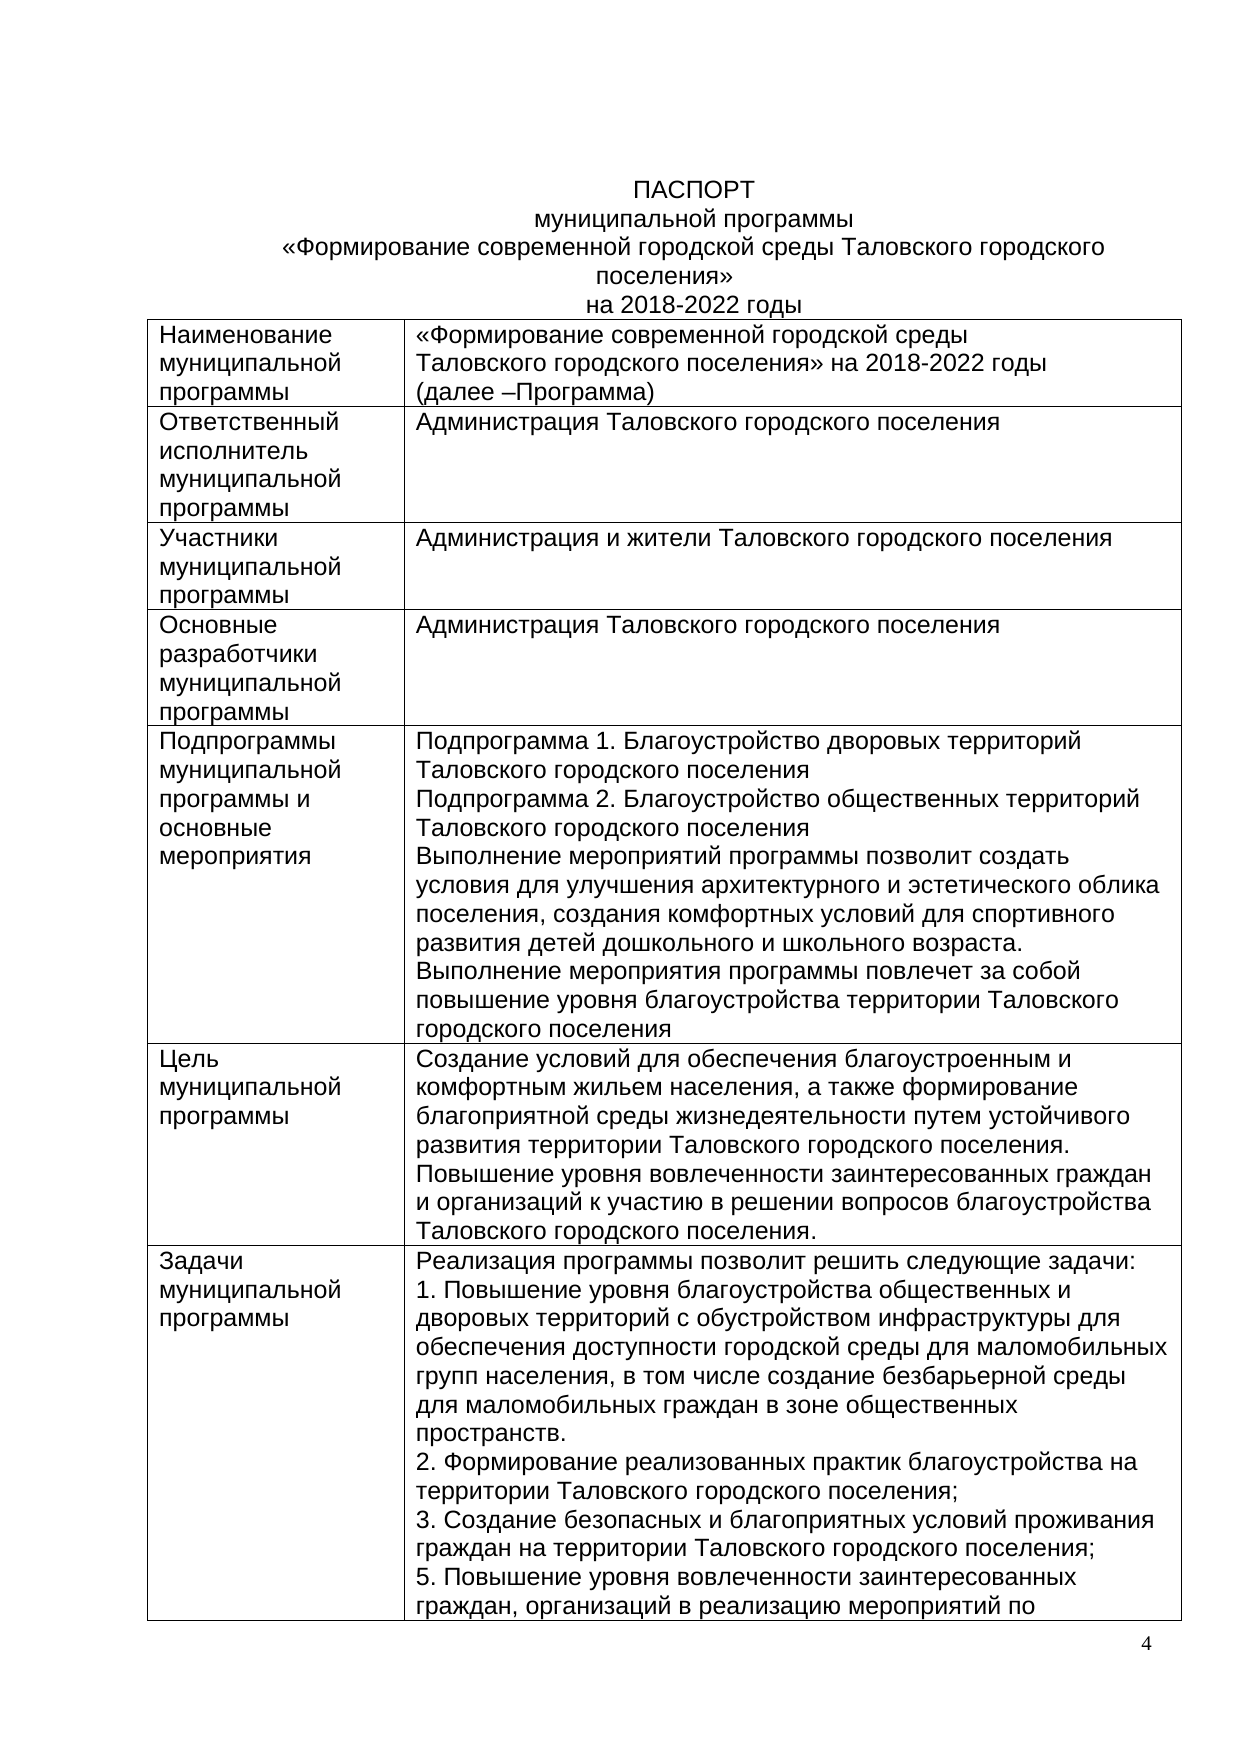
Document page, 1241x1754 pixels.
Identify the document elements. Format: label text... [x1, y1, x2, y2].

table_cell Ответственный исполнитель муниципальной программы [148, 407, 404, 522]
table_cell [148, 1246, 404, 1620]
text муниципальной программы [177, 204, 1152, 232]
table_cell Основные разработчики муниципальной программы [148, 610, 404, 725]
table_cell Администрация и жители Таловского городского поселения [405, 523, 1181, 609]
table_cell Цель муниципальной программы [148, 1044, 404, 1245]
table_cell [405, 1246, 1181, 1620]
table_header Наименование муниципальной программы [148, 320, 404, 406]
table_cell Администрация Таловского городского поселения [405, 610, 1181, 725]
text ПАСПОРТ [177, 175, 1152, 204]
text «Формирование современной городской среды Таловского городского поселения» [177, 232, 1152, 290]
table_cell Администрация Таловского городского поселения [405, 407, 1181, 522]
table_cell Создание условий для обеспечения благоустроенным и комфортным жильем населения, а также формирование благоприятной среды жизнедеятельности путем устойчивого развития территории Таловского городского поселения. Повышение уровня вовлеченности заинтересованных граждан и организаций к участию в решении вопросов благоустройства Таловского городского поселения. [405, 1044, 1181, 1245]
table_cell Участники муниципальной программы [148, 523, 404, 609]
table_cell Подпрограммы муниципальной программы и основные мероприятия [148, 726, 404, 1043]
table_header «Формирование современной городской среды Таловского городского поселения» на 2018-2022 годы (далее –Программа) [405, 320, 1181, 406]
text на 2018-2022 годы [177, 290, 1152, 319]
table_cell Подпрограмма 1. Благоустройство дворовых территорий Таловского городского поселения Подпрограмма 2. Благоустройство общественных территорий Таловского городского поселения Выполнение мероприятий программы позволит создать условия для улучшения архитектурного и эстетического облика поселения, создания комфортных условий для спортивного развития детей дошкольного и школьного возраста. Выполнение мероприятия программы повлечет за собой повышение уровня благоустройства территории Таловского городского поселения [405, 726, 1181, 1043]
